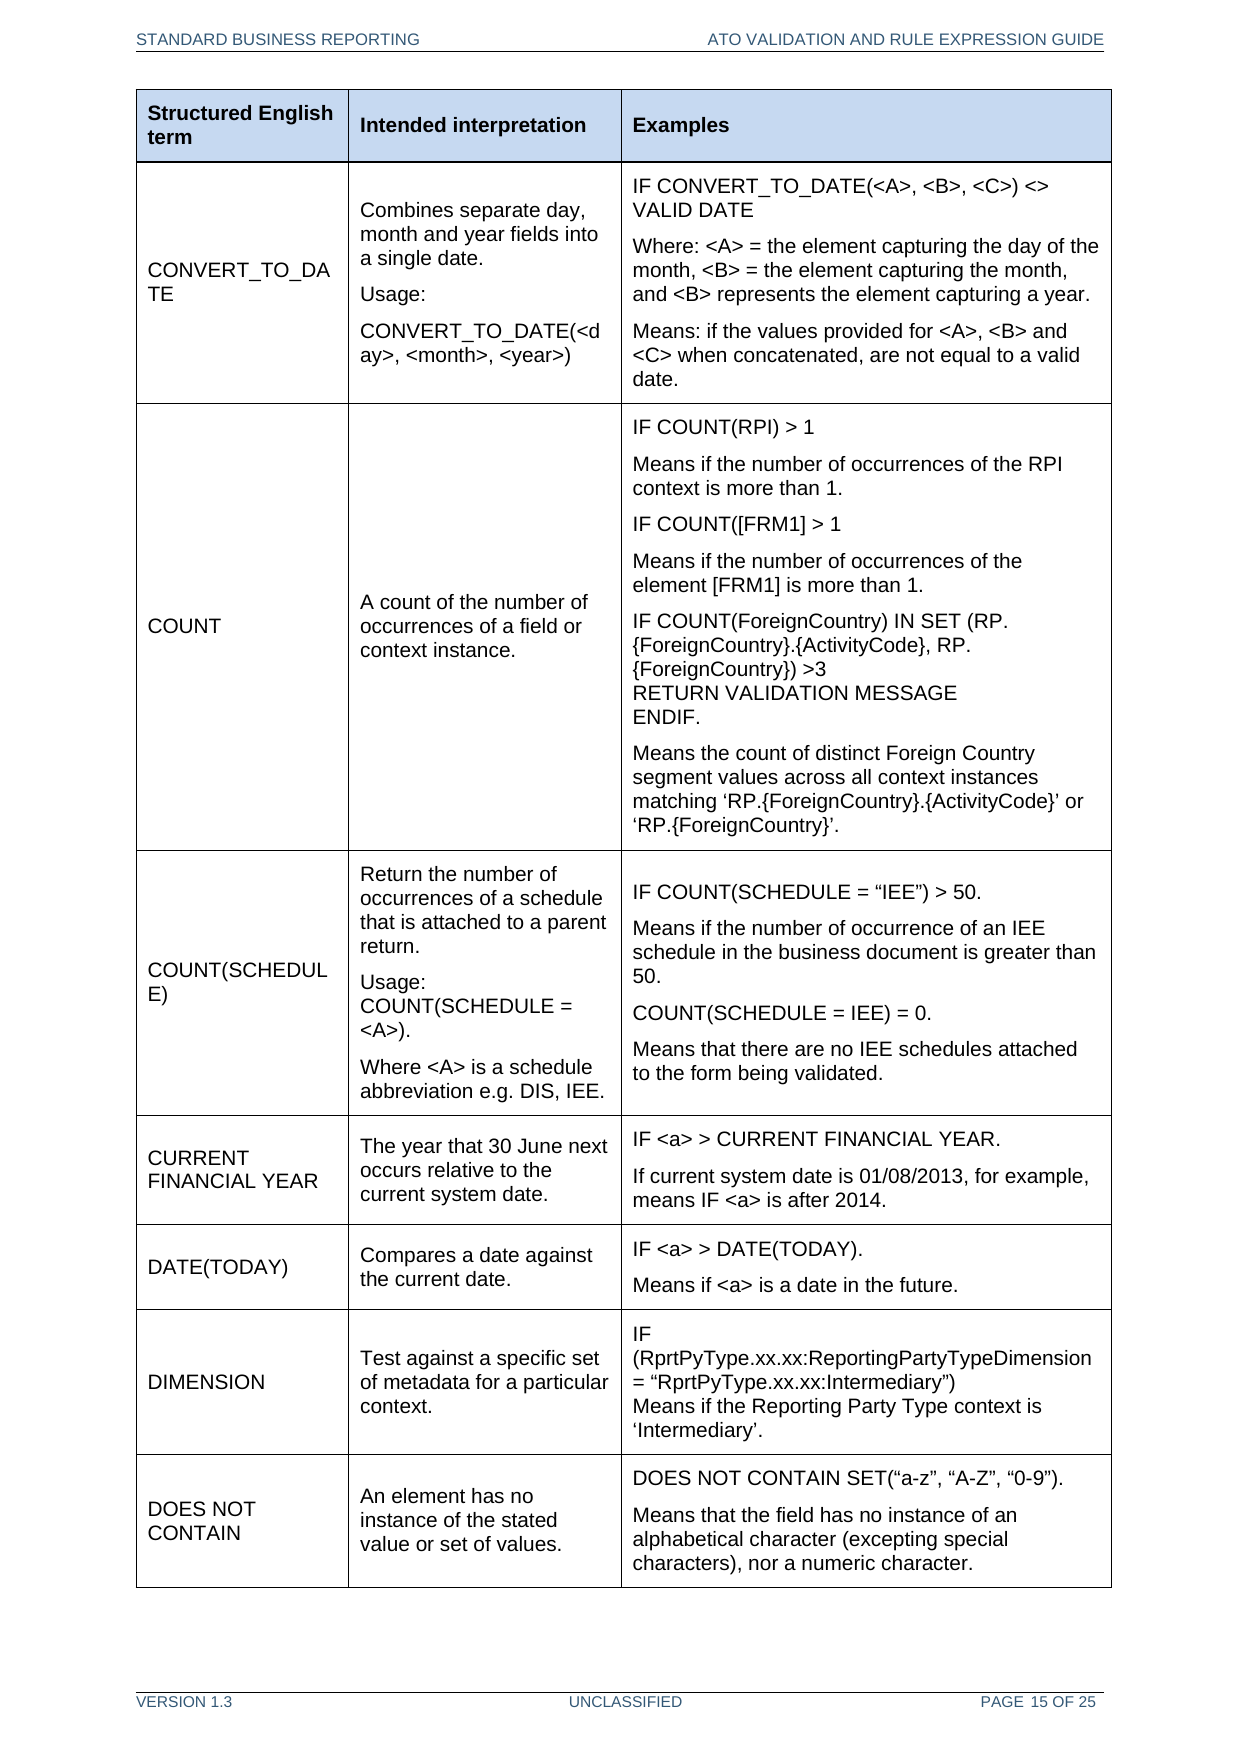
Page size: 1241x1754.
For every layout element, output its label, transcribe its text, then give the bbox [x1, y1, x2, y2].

table_cell Test against a specific set of metadata for a particular context. [349, 1310, 621, 1454]
table_header Examples [622, 90, 1111, 161]
table_cell IF COUNT(SCHEDULE = “IEE”) > 50. Means if the number of occurrence of an IEE schedule in the business document is greater than 50. COUNT(SCHEDULE = IEE) = 0. Means that there are no IEE schedules attached to the form being validated. [622, 851, 1111, 1115]
table_cell COUNT [137, 404, 348, 849]
table_cell Combines separate day, month and year fields into a single date. Usage: CONVERT_TO_DATE(<day>, <month>, <year>) [349, 163, 621, 403]
table_cell A count of the number of occurrences of a field or context instance. [349, 404, 621, 849]
table_cell The year that 30 June next occurs relative to the current system date. [349, 1116, 621, 1224]
table_cell An element has no instance of the stated value or set of values. [349, 1455, 621, 1587]
table_cell DOES NOT CONTAIN SET(“a-z”, “A-Z”, “0-9”). Means that the field has no instance of an alphabetical character (excepting special characters), nor a numeric character. [622, 1455, 1111, 1587]
table_cell Compares a date against the current date. [349, 1225, 621, 1309]
table_cell CONVERT_TO_DATE [137, 163, 348, 403]
table_cell DOES NOT CONTAIN [137, 1455, 348, 1587]
table_cell IF <a> > CURRENT FINANCIAL YEAR. If current system date is 01/08/2013, for example, means IF <a> is after 2014. [622, 1116, 1111, 1224]
table_cell IF (RprtPyType.xx.xx:ReportingPartyTypeDimension = “RprtPyType.xx.xx:Intermediary”) Means if the Reporting Party Type context is ‘Intermediary’. [622, 1310, 1111, 1454]
table_cell DATE(TODAY) [137, 1225, 348, 1309]
table_cell DIMENSION [137, 1310, 348, 1454]
table_header Intended interpretation [349, 90, 621, 161]
table_cell IF CONVERT_TO_DATE(<A>, <B>, <C>) <> VALID DATE Where: <A> = the element capturing the day of the month, <B> = the element capturing the month, and <B> represents the element capturing a year. Means: if the values provided for <A>, <B> and <C> when concatenated, are not equal to a valid date. [622, 163, 1111, 403]
table_header Structured English term [137, 90, 348, 161]
table_cell CURRENT FINANCIAL YEAR [137, 1116, 348, 1224]
table_cell Return the number of occurrences of a schedule that is attached to a parent return. Usage: COUNT(SCHEDULE = <A>). Where <A> is a schedule abbreviation e.g. DIS, IEE. [349, 851, 621, 1115]
table_cell IF <a> > DATE(TODAY). Means if <a> is a date in the future. [622, 1225, 1111, 1309]
table_cell IF COUNT(RPI) > 1 Means if the number of occurrences of the RPI context is more than 1. IF COUNT([FRM1] > 1 Means if the number of occurrences of the element [FRM1] is more than 1. IF COUNT(ForeignCountry) IN SET (RP.{ForeignCountry}.{ActivityCode}, RP.{ForeignCountry}) >3 RETURN VALIDATION MESSAGE ENDIF. Means the count of distinct Foreign Country segment values across all context instances matching ‘RP.{ForeignCountry}.{ActivityCode}’ or ‘RP.{ForeignCountry}’. [622, 404, 1111, 849]
table_cell COUNT(SCHEDULE) [137, 851, 348, 1115]
